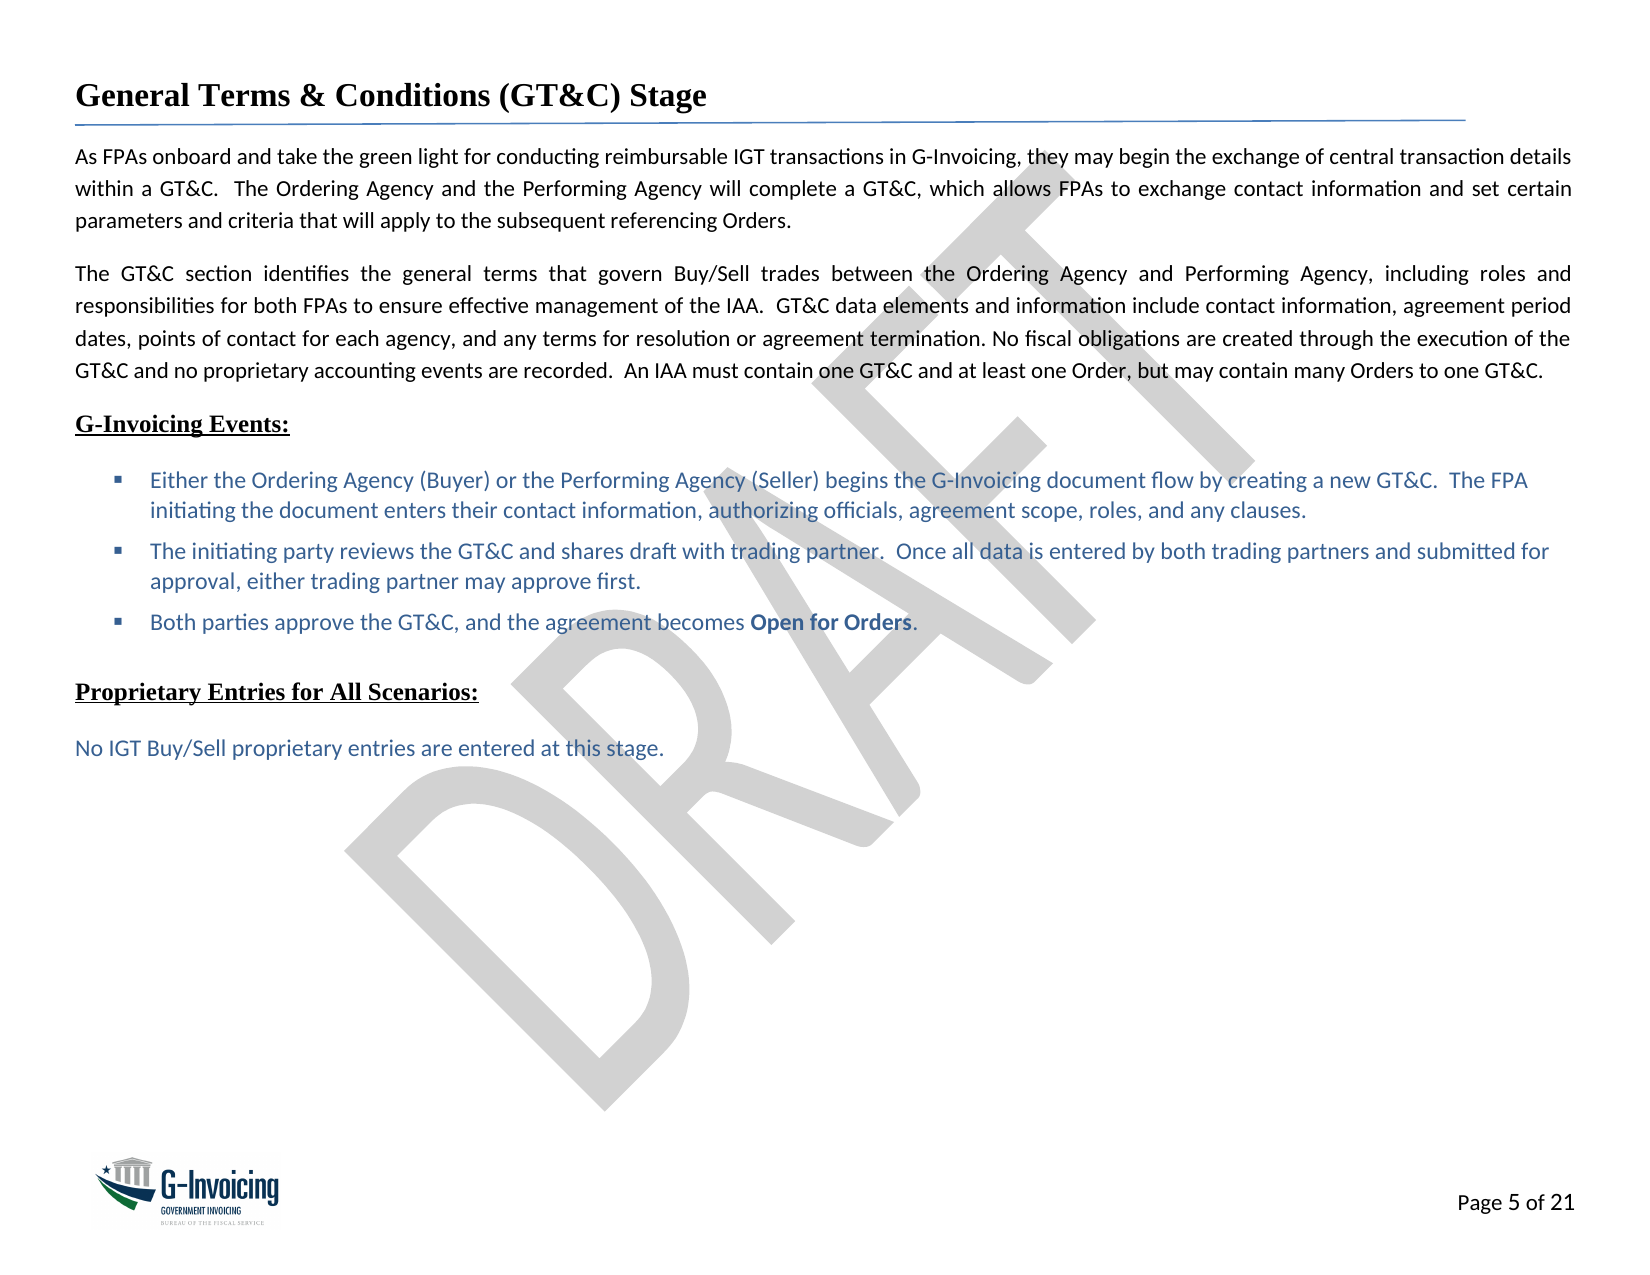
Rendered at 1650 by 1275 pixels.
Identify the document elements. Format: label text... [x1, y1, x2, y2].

text The GT&C section identifies the general terms that govern Buy/Sell trades between the Ordering Agency and Performing Agency, including roles and responsibilities for both FPAs to ensure effective management of the IAA. GT&C data elements and information include contact information, agreement period dates, points of contact for each agency, and any terms for resolution or agreement termination. No fiscal obligations are created through the execution of the GT&C and no proprietary accounting events are recorded. An IAA must contain one GT&C and at least one Order, but may contain many Orders to one GT&C. [75, 259, 1575, 384]
text Proprietary Entries for All Scenarios: [75, 677, 1575, 706]
text As FPAs onboard and take the green light for conducting reimbursable IGT transactions in G-Invoicing, they may begin the exchange of central transaction details within a GT&C. The Ordering Agency and the Performing Agency will complete a GT&C, which allows FPAs to exchange contact information and set certain parameters and criteria that will apply to the subsequent referencing Orders. [75, 142, 1575, 234]
list The initiating party reviews the GT&C and shares draft with trading partner. Once all data is entered by both trading partners and submitted for approval, either trading partner may approve first. [112, 536, 1575, 595]
list Both parties approve the GT&C, and the agreement becomes Open for Orders. [112, 607, 1575, 637]
text G-Invoicing Events: [75, 409, 1575, 438]
list Either the Ordering Agency (Buyer) or the Performing Agency (Seller) begins the G-Invoicing document flow by creating a new GT&C. The FPA initiating the document enters their contact information, authorizing officials, agreement scope, roles, and any clauses. [112, 465, 1575, 524]
text General Terms & Conditions (GT&C) Stage [75, 75, 1575, 113]
picture [90, 1152, 282, 1230]
text No IGT Buy/Sell proprietary entries are entered at this stage. [75, 733, 1575, 762]
